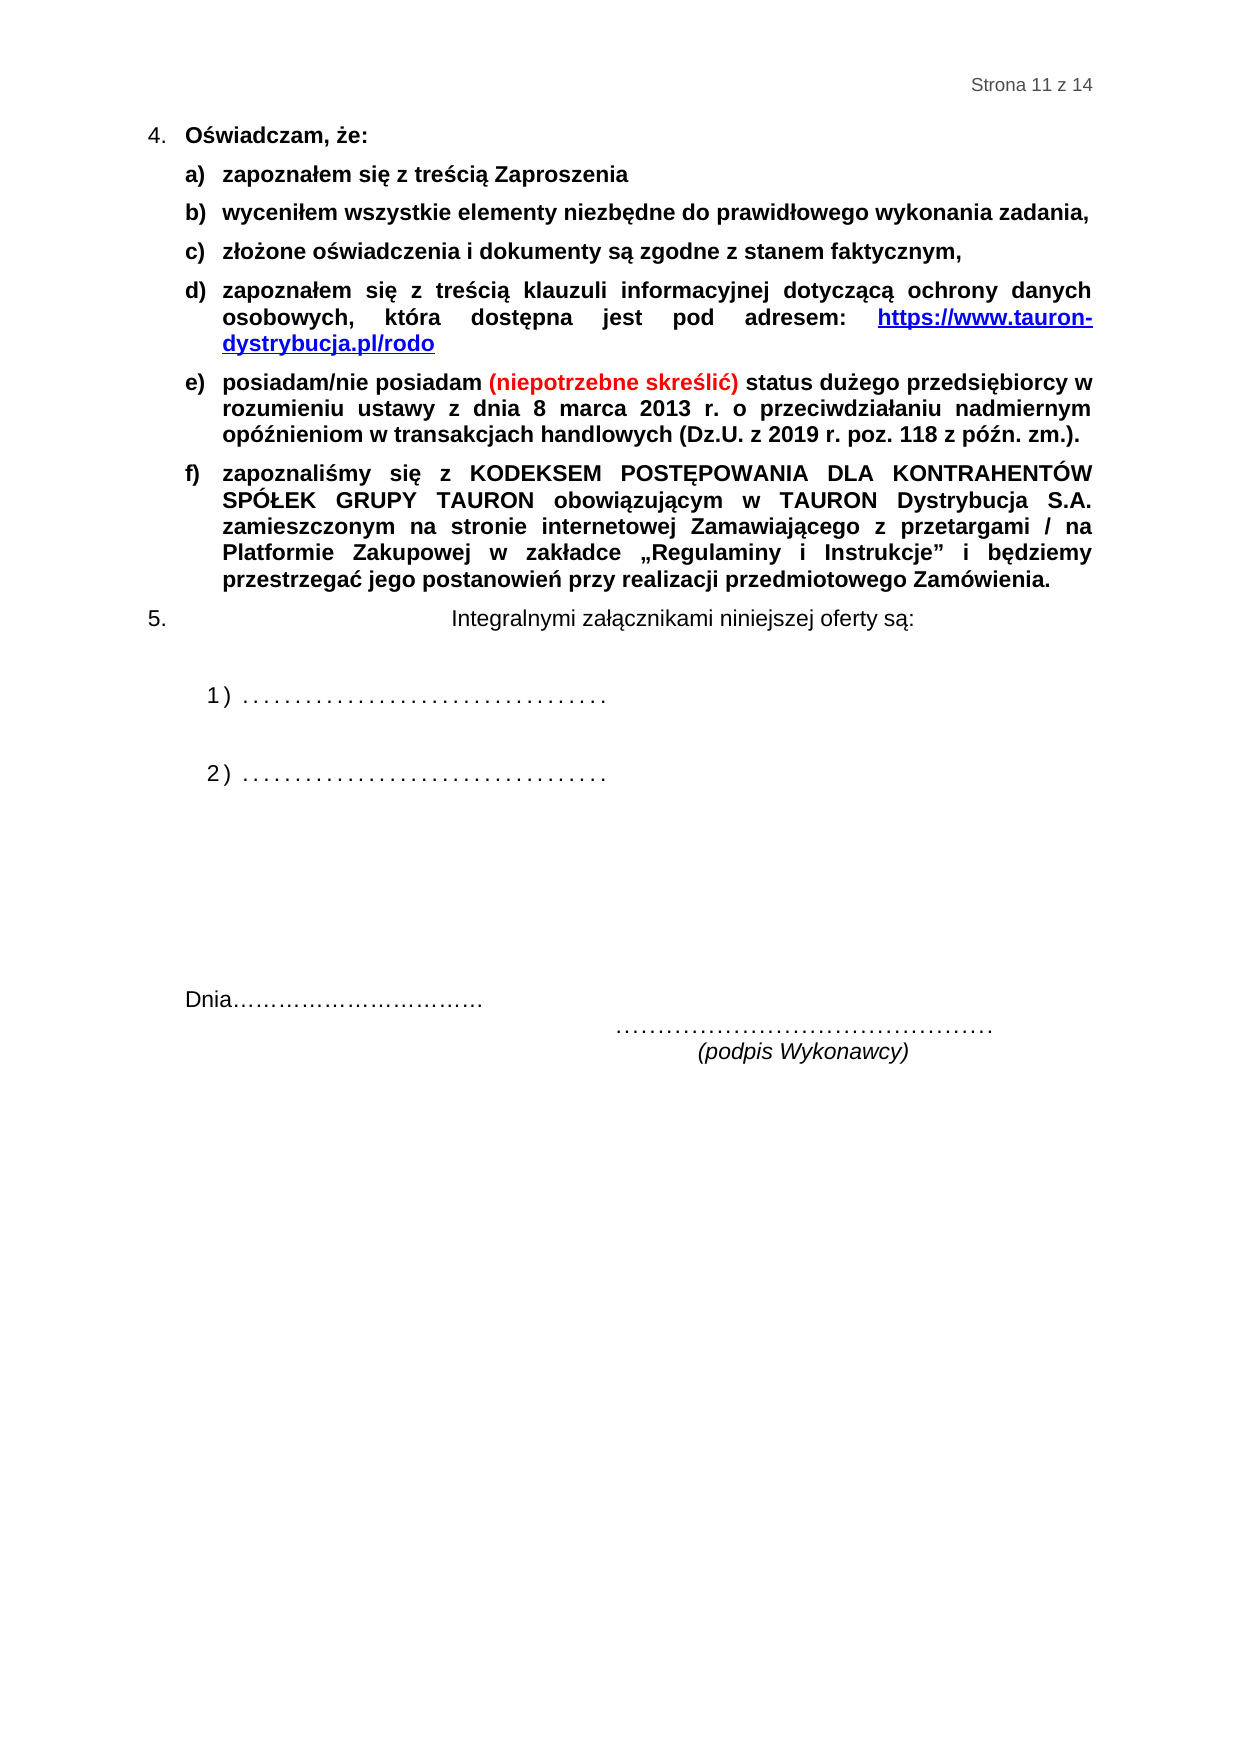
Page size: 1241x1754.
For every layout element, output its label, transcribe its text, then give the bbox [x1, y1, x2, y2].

list ................................... [207, 760, 1093, 786]
list Integralnymi załącznikami niniejszej oferty są: [148, 604, 1093, 631]
list wyceniłem wszystkie elementy niezbędne do prawidłowego wykonania zadania, [185, 199, 1093, 226]
list Oświadczam, że: [148, 122, 1093, 148]
list złożone oświadczenia i dokumenty są zgodne z stanem faktycznym, [185, 238, 1093, 264]
list posiadam/nie posiadam (niepotrzebne skreślić) status dużego przedsiębiorcy w rozumieniu ustawy z dnia 8 marca 2013 r. o przeciwdziałaniu nadmiernym opóźnieniom w transakcjach handlowych (Dz.U. z 2019 r. poz. 118 z późn. zm.). [185, 369, 1093, 448]
list ................................... [207, 682, 1093, 708]
text ............................................. [516, 1012, 1093, 1038]
list zapoznałem się z treścią Zaproszenia [185, 161, 1093, 187]
text (podpis Wykonawcy) [516, 1038, 1093, 1065]
list zapoznałem się z treścią klauzuli informacyjnej dotyczącą ochrony danych osobowych, która dostępna jest pod adresem: https://www.tauron-dystrybucja.pl/rodo [185, 277, 1093, 356]
list zapoznaliśmy się z KODEKSEM POSTĘPOWANIA DLA KONTRAHENTÓW SPÓŁEK GRUPY TAURON obowiązującym w TAURON Dystrybucja S.A. zamieszczonym na stronie internetowej Zamawiającego z przetargami / na Platformie Zakupowej w zakładce „Regulaminy i Instrukcje” i będziemy przestrzegać jego postanowień przy realizacji przedmiotowego Zamówienia. [185, 460, 1093, 592]
text Dnia…………………………… [185, 986, 1093, 1012]
